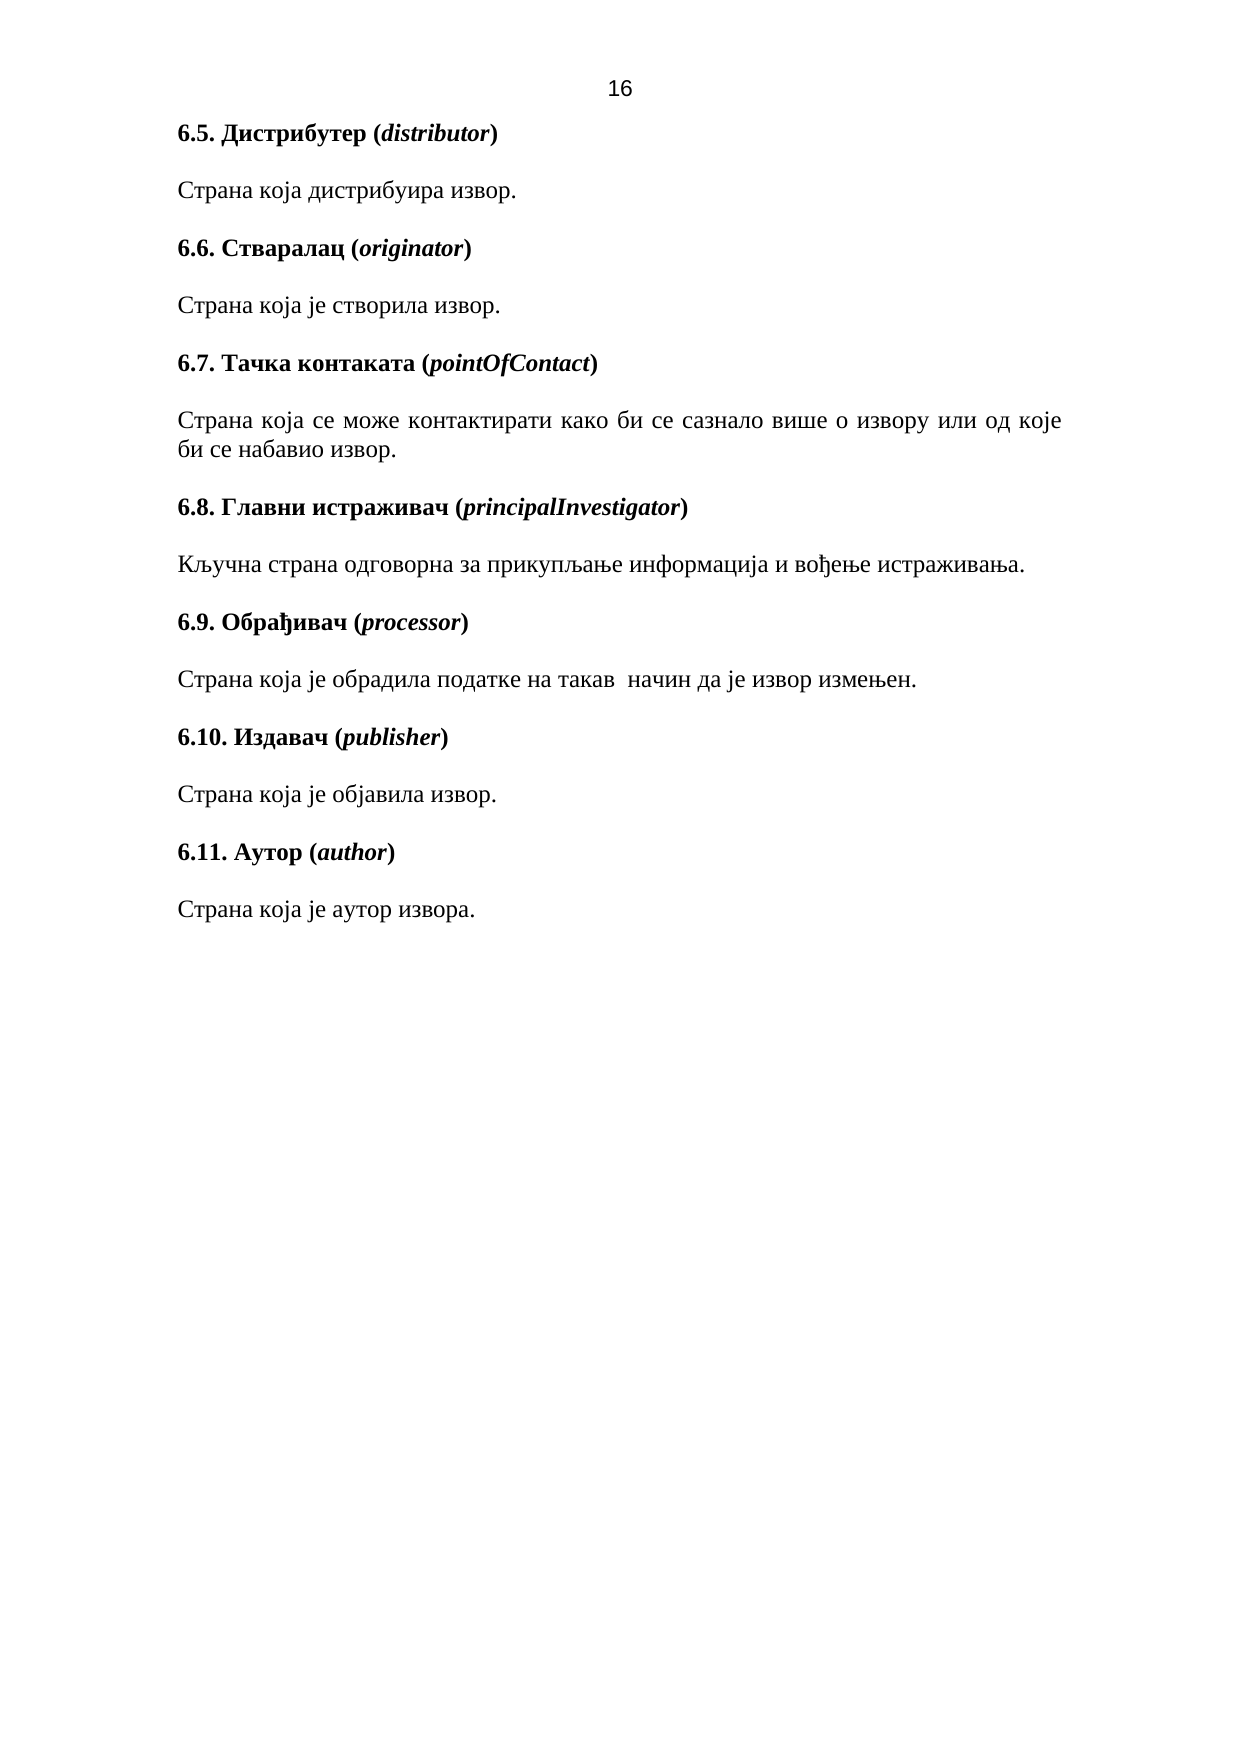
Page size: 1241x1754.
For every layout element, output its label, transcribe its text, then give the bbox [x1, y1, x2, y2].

text Кључна страна одговорна за прикупљање информација и вођење истраживања. [177, 549, 1063, 578]
text 6.10. Издавач (publisher) [177, 722, 1063, 751]
text Страна која је створила извор. [177, 291, 1063, 319]
text 6.9. Обрађивач (processor) [177, 607, 1063, 636]
text 6.5. Дистрибутер (distributor) [177, 118, 1063, 147]
text 6.11. Аутор (author) [177, 837, 1063, 866]
text Страна која је обрадила податке на такав начин да је извор измењен. [177, 664, 1063, 693]
text Страна која је објавила извор. [177, 779, 1063, 808]
text Страна која дистрибуира извор. [177, 176, 1063, 204]
text 6.8. Главни истраживач (principalInvestigator) [177, 492, 1063, 521]
text 6.7. Тачка контаката (pointOfContact) [177, 348, 1063, 377]
text Страна која је аутор извора. [177, 894, 1063, 923]
text Страна која се може контактирати како би се сазнало више о извору или од које би се набавио извор. [177, 406, 1063, 463]
text 6.6. Стваралац (originator) [177, 233, 1063, 262]
